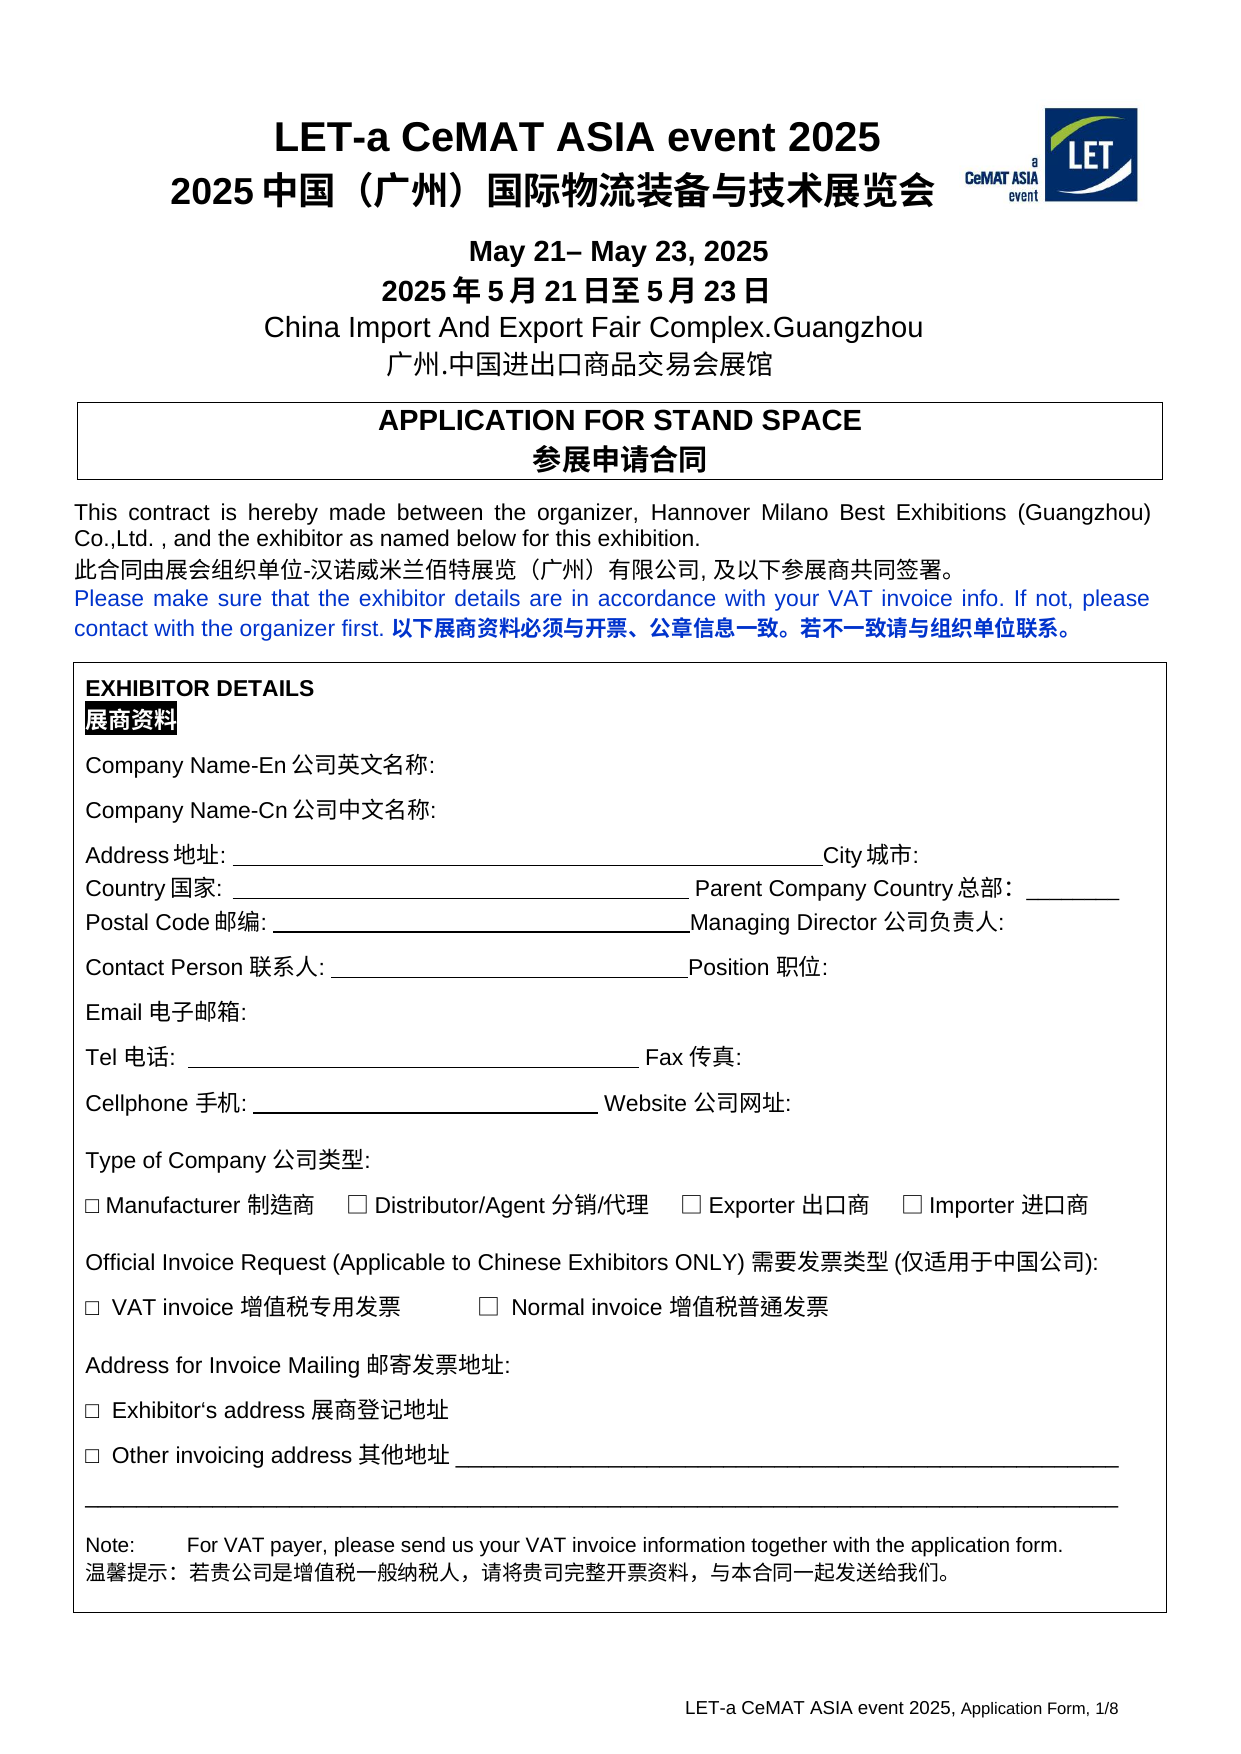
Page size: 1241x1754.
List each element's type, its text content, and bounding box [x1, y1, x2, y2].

text This contract is hereby made between the organizer, Hannover Milano Best Exhibitions (Guangzhou) Co.,Ltd. , and the exhibitor as named below for this exhibition. [74, 499, 1152, 552]
text 广州.中国进出口商品交易会展馆 [89, 343, 1152, 383]
picture [959, 99, 1146, 210]
text 2025年5月21日至5月23日 [89, 267, 1148, 310]
text May 21– May 23, 2025 [89, 234, 1148, 267]
table_header APPLICATION FOR STAND SPACE 参展申请合同 [78, 403, 1162, 479]
table_header EXHIBITOR DETAILS 展商资料 Company Name-En公司英文名称: Company Name-Cn公司中文名称: Address地址: City城市: Country国家: Parent Company Country总部：________ Postal Code邮编: Managing Director 公司负责人: Contact Person 联系人: Position 职位: Email 电子邮箱: Tel 电话: Fax 传真: Cellphone 手机: Website 公司网址: Type of Company 公司类型: □ Manufacturer 制造商 □ Distributor/Agent 分销/代理 □ Exporter 出口商 □ Importer 进口商 Official Invoice Request (Applicable to Chinese Exhibitors ONLY) 需要发票类型 (仅适用于中国公司): □ VAT invoice 增值税专用发票 □ Normal invoice 增值税普通发票 Address for Invoice Mailing 邮寄发票地址: □ Exhibitor‘s address 展商登记地址 □ Other invoicing address 其他地址 ____________________________________________________ _________________________________________________________________________________ Note: For VAT payer, please send us your VAT invoice information together with the application form. 温馨提示：若贵公司是增值税一般纳税人，请将贵司完整开票资料，与本合同一起发送给我们。 [74, 663, 1166, 1612]
text China Import And Export Fair Complex.Guangzhou [89, 310, 1152, 343]
text Please make sure that the exhibitor details are in accordance with your VAT invoice info. If not, please contact with the organizer first. 以下展商资料必须与开票、公章信息一致。若不一致请与组织单位联系。 [74, 585, 1152, 643]
text 此合同由展会组织单位-汉诺威米兰佰特展览（广州）有限公司, 及以下参展商共同签署。 [74, 552, 1152, 585]
text 2025中国（广州）国际物流装备与技术展览会 [89, 161, 1148, 215]
text LET-a CeMAT ASIA event 2025 [89, 113, 959, 161]
